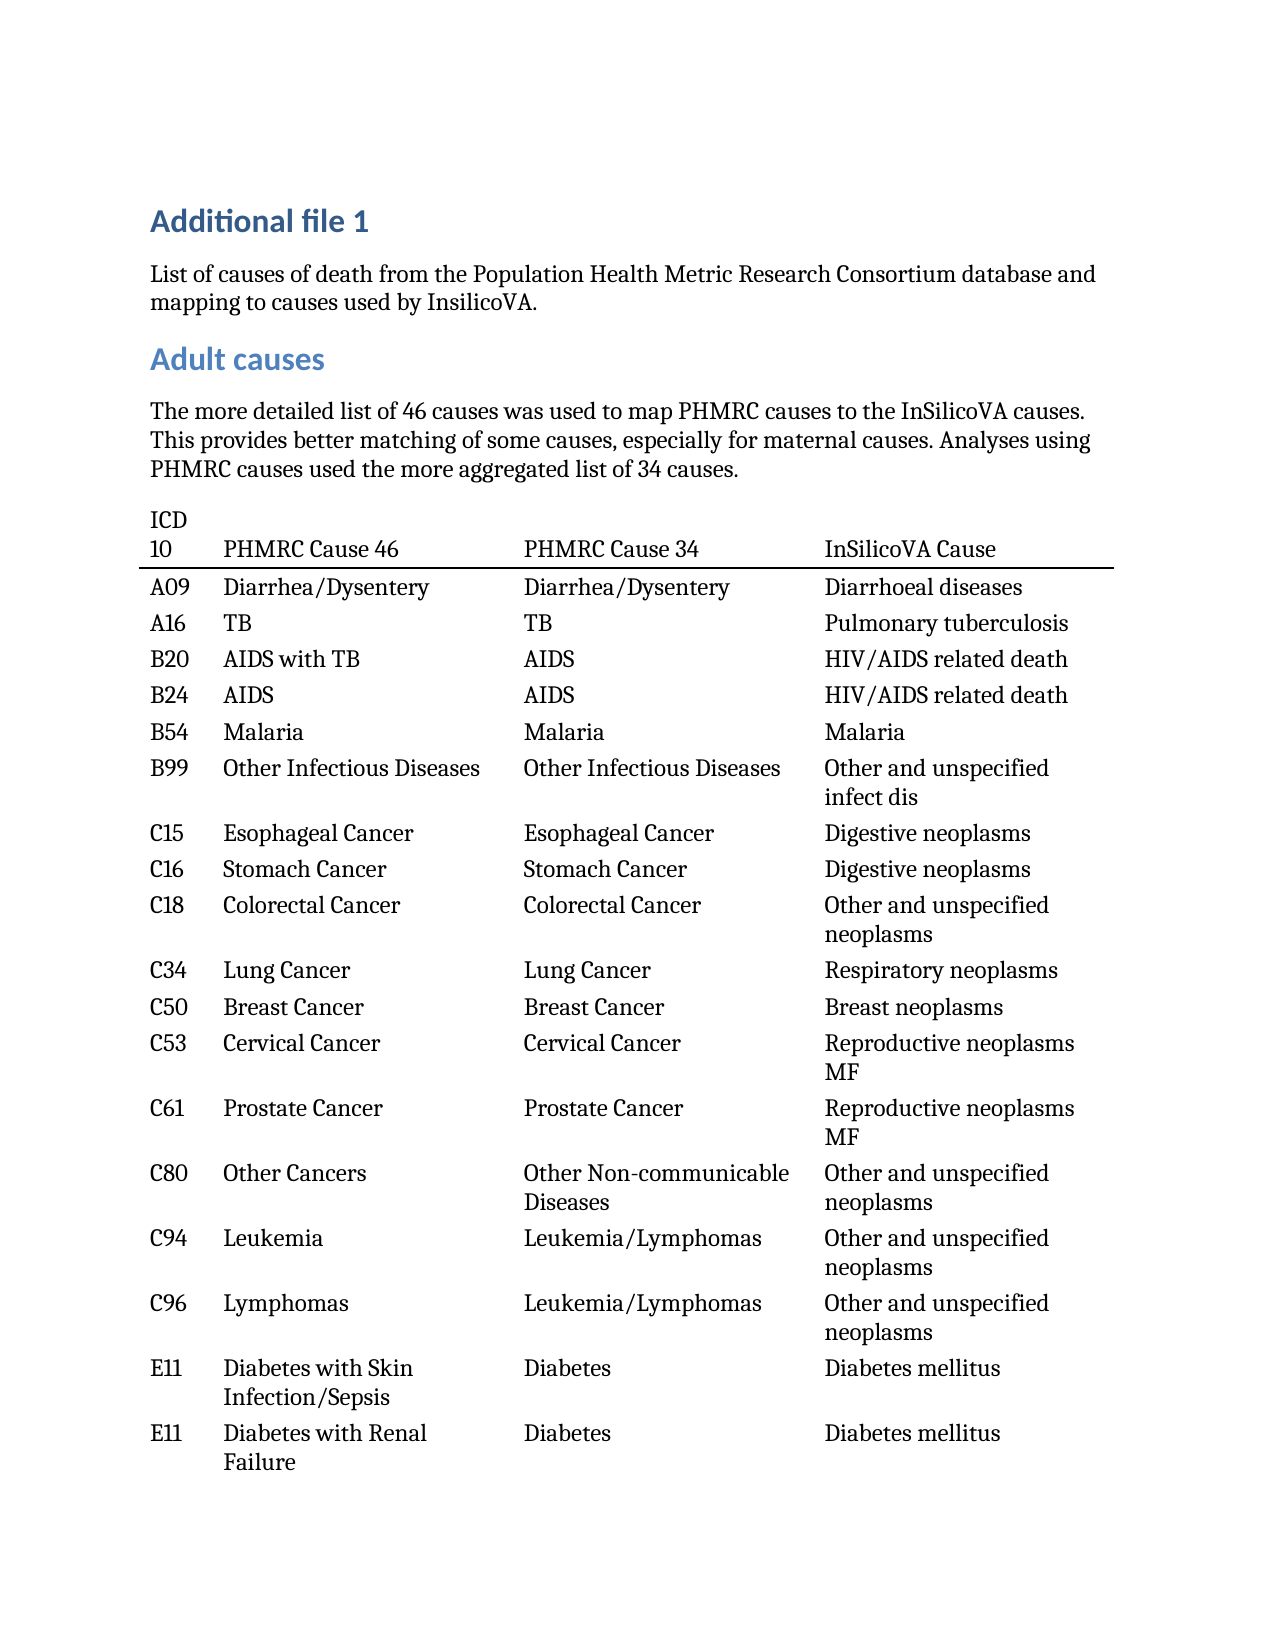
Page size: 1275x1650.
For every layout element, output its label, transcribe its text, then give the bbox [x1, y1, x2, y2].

table_cell Prostate Cancer [212, 1090, 512, 1155]
table_cell Cervical Cancer [212, 1025, 512, 1090]
table_cell AIDS [513, 678, 813, 714]
table_cell Other Infectious Diseases [212, 750, 512, 815]
table_cell Esophageal Cancer [212, 815, 512, 851]
table_cell Diarrhea/Dysentery [212, 569, 512, 605]
table_cell E11 [139, 1350, 212, 1415]
table_cell A09 [139, 569, 212, 605]
subtitle Additional file 1 [150, 200, 1125, 241]
table_cell Stomach Cancer [513, 851, 813, 888]
table_cell AIDS with TB [212, 641, 512, 678]
table_cell Diarrhoeal diseases [813, 569, 1114, 605]
table_cell Diabetes mellitus [813, 1350, 1114, 1415]
table_cell Other and unspecified neoplasms [813, 1220, 1114, 1285]
table_cell C80 [139, 1155, 212, 1220]
table_cell Leukemia/Lymphomas [513, 1285, 813, 1350]
table_cell Reproductive neoplasms MF [813, 1090, 1114, 1155]
table_cell Diarrhea/Dysentery [513, 569, 813, 605]
table_cell C53 [139, 1025, 212, 1090]
table_cell Leukemia/Lymphomas [513, 1220, 813, 1285]
table_cell Other and unspecified neoplasms [813, 1285, 1114, 1350]
table_cell Malaria [813, 714, 1114, 750]
table_cell Digestive neoplasms [813, 851, 1114, 888]
table_cell C50 [139, 989, 212, 1025]
table_cell Other Cancers [212, 1155, 512, 1220]
table_cell AIDS [513, 641, 813, 678]
table_cell Colorectal Cancer [212, 888, 512, 953]
table_cell Diabetes mellitus [813, 1415, 1114, 1480]
table_cell TB [212, 605, 512, 641]
table_cell Reproductive neoplasms MF [813, 1025, 1114, 1090]
table_cell Digestive neoplasms [813, 815, 1114, 851]
table_header PHMRC Cause 34 [513, 502, 813, 567]
table_cell Stomach Cancer [212, 851, 512, 888]
table_cell C94 [139, 1220, 212, 1285]
table_cell Lung Cancer [513, 953, 813, 989]
table_cell B24 [139, 678, 212, 714]
table_cell TB [513, 605, 813, 641]
table_cell Pulmonary tuberculosis [813, 605, 1114, 641]
table_cell C34 [139, 953, 212, 989]
table_cell Colorectal Cancer [513, 888, 813, 953]
text The more detailed list of 46 causes was used to map PHMRC causes to the InSilicoVA causes. This provides better matching of some causes, especially for maternal causes. Analyses using PHMRC causes used the more aggregated list of 34 causes. [150, 397, 1125, 483]
table_cell Other Infectious Diseases [513, 750, 813, 815]
table_cell Breast neoplasms [813, 989, 1114, 1025]
table_cell C61 [139, 1090, 212, 1155]
table_cell Diabetes [513, 1415, 813, 1480]
table_header PHMRC Cause 46 [212, 502, 512, 567]
table_cell B20 [139, 641, 212, 678]
table_cell Breast Cancer [513, 989, 813, 1025]
table_cell Diabetes with Skin Infection/Sepsis [212, 1350, 512, 1415]
table_cell Malaria [212, 714, 512, 750]
table_cell B99 [139, 750, 212, 815]
table_cell B54 [139, 714, 212, 750]
table_cell A16 [139, 605, 212, 641]
table_cell Diabetes [513, 1350, 813, 1415]
text List of causes of death from the Population Health Metric Research Consortium database and mapping to causes used by InsilicoVA. [150, 259, 1125, 317]
table_cell C18 [139, 888, 212, 953]
table_cell Other and unspecified neoplasms [813, 888, 1114, 953]
table_cell HIV/AIDS related death [813, 641, 1114, 678]
table_cell Diabetes with Renal Failure [212, 1415, 512, 1480]
table_cell HIV/AIDS related death [813, 678, 1114, 714]
table_cell C16 [139, 851, 212, 888]
table_cell Leukemia [212, 1220, 512, 1285]
table_cell Malaria [513, 714, 813, 750]
table_cell Other and unspecified infect dis [813, 750, 1114, 815]
subtitle Adult causes [150, 338, 1125, 378]
table_cell Lung Cancer [212, 953, 512, 989]
table_cell Cervical Cancer [513, 1025, 813, 1090]
table_header InSilicoVA Cause [813, 502, 1114, 567]
table_cell Esophageal Cancer [513, 815, 813, 851]
table_cell E11 [139, 1415, 212, 1480]
table_header ICD 10 [139, 502, 212, 567]
table_cell Lymphomas [212, 1285, 512, 1350]
table_cell AIDS [212, 678, 512, 714]
table_cell Breast Cancer [212, 989, 512, 1025]
table_cell C96 [139, 1285, 212, 1350]
table_cell Other Non-communicable Diseases [513, 1155, 813, 1220]
table_cell C15 [139, 815, 212, 851]
table_cell Prostate Cancer [513, 1090, 813, 1155]
table_cell Respiratory neoplasms [813, 953, 1114, 989]
table_cell Other and unspecified neoplasms [813, 1155, 1114, 1220]
